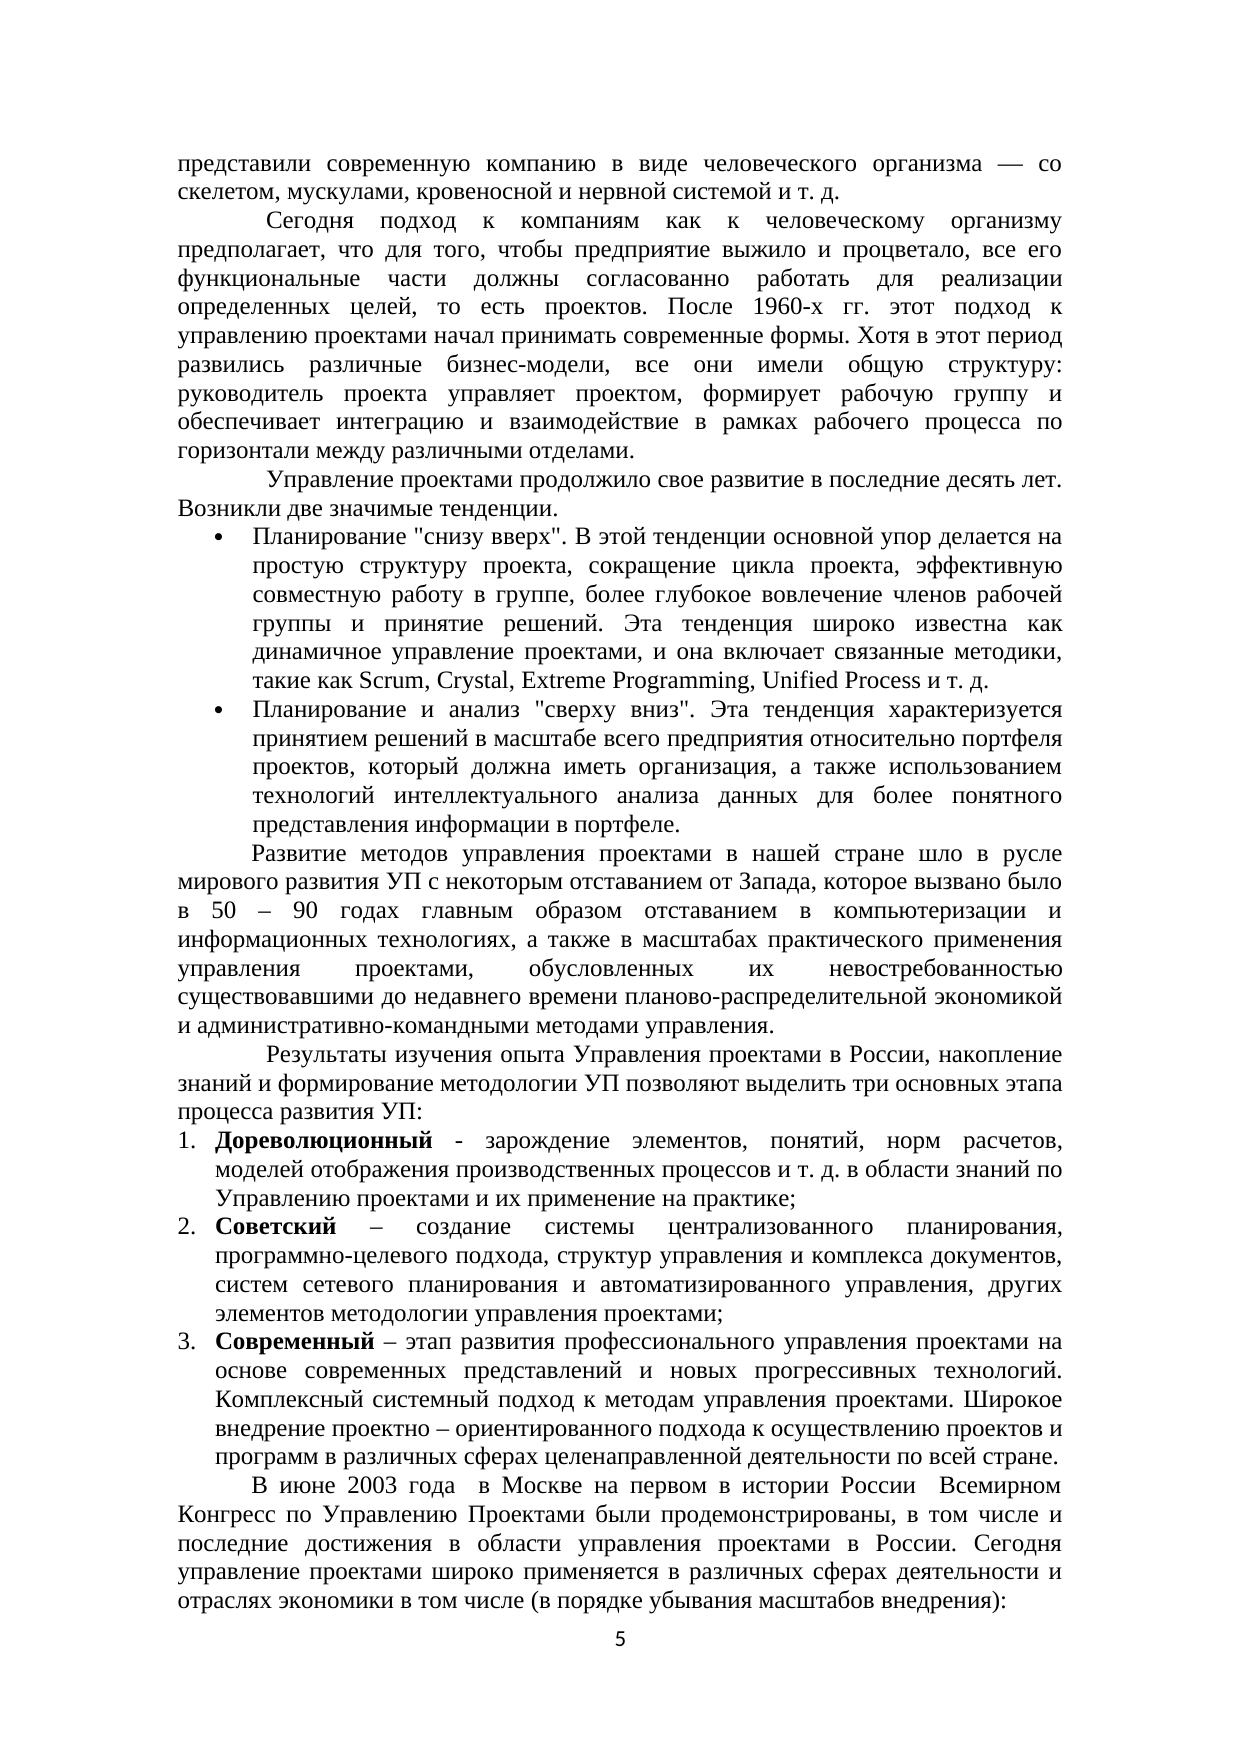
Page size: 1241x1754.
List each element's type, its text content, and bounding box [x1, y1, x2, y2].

text В июне 2003 года в Москве на первом в истории России Всемирном Конгресс по Управлению Проектами были продемонстрированы, в том числе и последние достижения в области управления проектами в России. Сегодня управление проектами широко применяется в различных сферах деятельности и отраслях экономики в том числе (в порядке убывания масштабов внедрения): [177, 1470, 1063, 1614]
list Советский – создание системы централизованного планирования, программно-целевого подхода, структур управления и комплекса документов, систем сетевого планирования и автоматизированного управления, других элементов методологии управления проектами; [177, 1211, 1063, 1326]
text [177, 148, 1063, 205]
text Развитие методов управления проектами в нашей стране шло в русле мирового развития УП с некоторым отставанием от Запада, которое вызвано было в 50 – 90 годах главным образом отставанием в компьютеризации и информационных технологиях, а также в масштабах практического применения управления проектами, обусловленных их невостребованностью существовавшими до недавнего времени планово-распределительной экономикой и административно-командными методами управления. [177, 838, 1063, 1039]
text Сегодня подход к компаниям как к человеческому организму предполагает, что для того, чтобы предприятие выжило и процветало, все его функциональные части должны согласованно работать для реализации определенных целей, то есть проектов. После 1960-х гг. этот подход к управлению проектами начал принимать современные формы. Хотя в этот период развились различные бизнес-модели, все они имели общую структуру: руководитель проекта управляет проектом, формирует рабочую группу и обеспечивает интеграцию и взаимодействие в рамках рабочего процесса по горизонтали между различными отделами. [177, 205, 1063, 464]
list Планирование "снизу вверх". В этой тенденции основной упор делается на простую структуру проекта, сокращение цикла проекта, эффективную совместную работу в группе, более глубокое вовлечение членов рабочей группы и принятие решений. Эта тенденция широко известна как динамичное управление проектами, и она включает связанные методики, такие как Scrum, Crystal, Extreme Programming, Unified Process и т. д. [215, 521, 1063, 694]
list Планирование и анализ "сверху вниз". Эта тенденция характеризуется принятием решений в масштабе всего предприятия относительно портфеля проектов, который должна иметь организация, а также использованием технологий интеллектуального анализа данных для более понятного представления информации в портфеле. [215, 694, 1063, 838]
text Результаты изучения опыта Управления проектами в России, накопление знаний и формирование методологии УП позволяют выделить три основных этапа процесса развития УП: [177, 1039, 1063, 1125]
text Управление проектами продолжило свое развитие в последние десять лет. Возникли две значимые тенденции. [177, 464, 1063, 521]
list Дореволюционный - зарождение элементов, понятий, норм расчетов, моделей отображения производственных процессов и т. д. в области знаний по Управлению проектами и их применение на практике; [177, 1125, 1063, 1211]
list Современный – этап развития профессионального управления проектами на основе современных представлений и новых прогрессивных технологий. Комплексный системный подход к методам управления проектами. Широкое внедрение проектно – ориентированного подхода к осуществлению проектов и программ в различных сферах целенаправленной деятельности по всей стране. [177, 1326, 1063, 1470]
